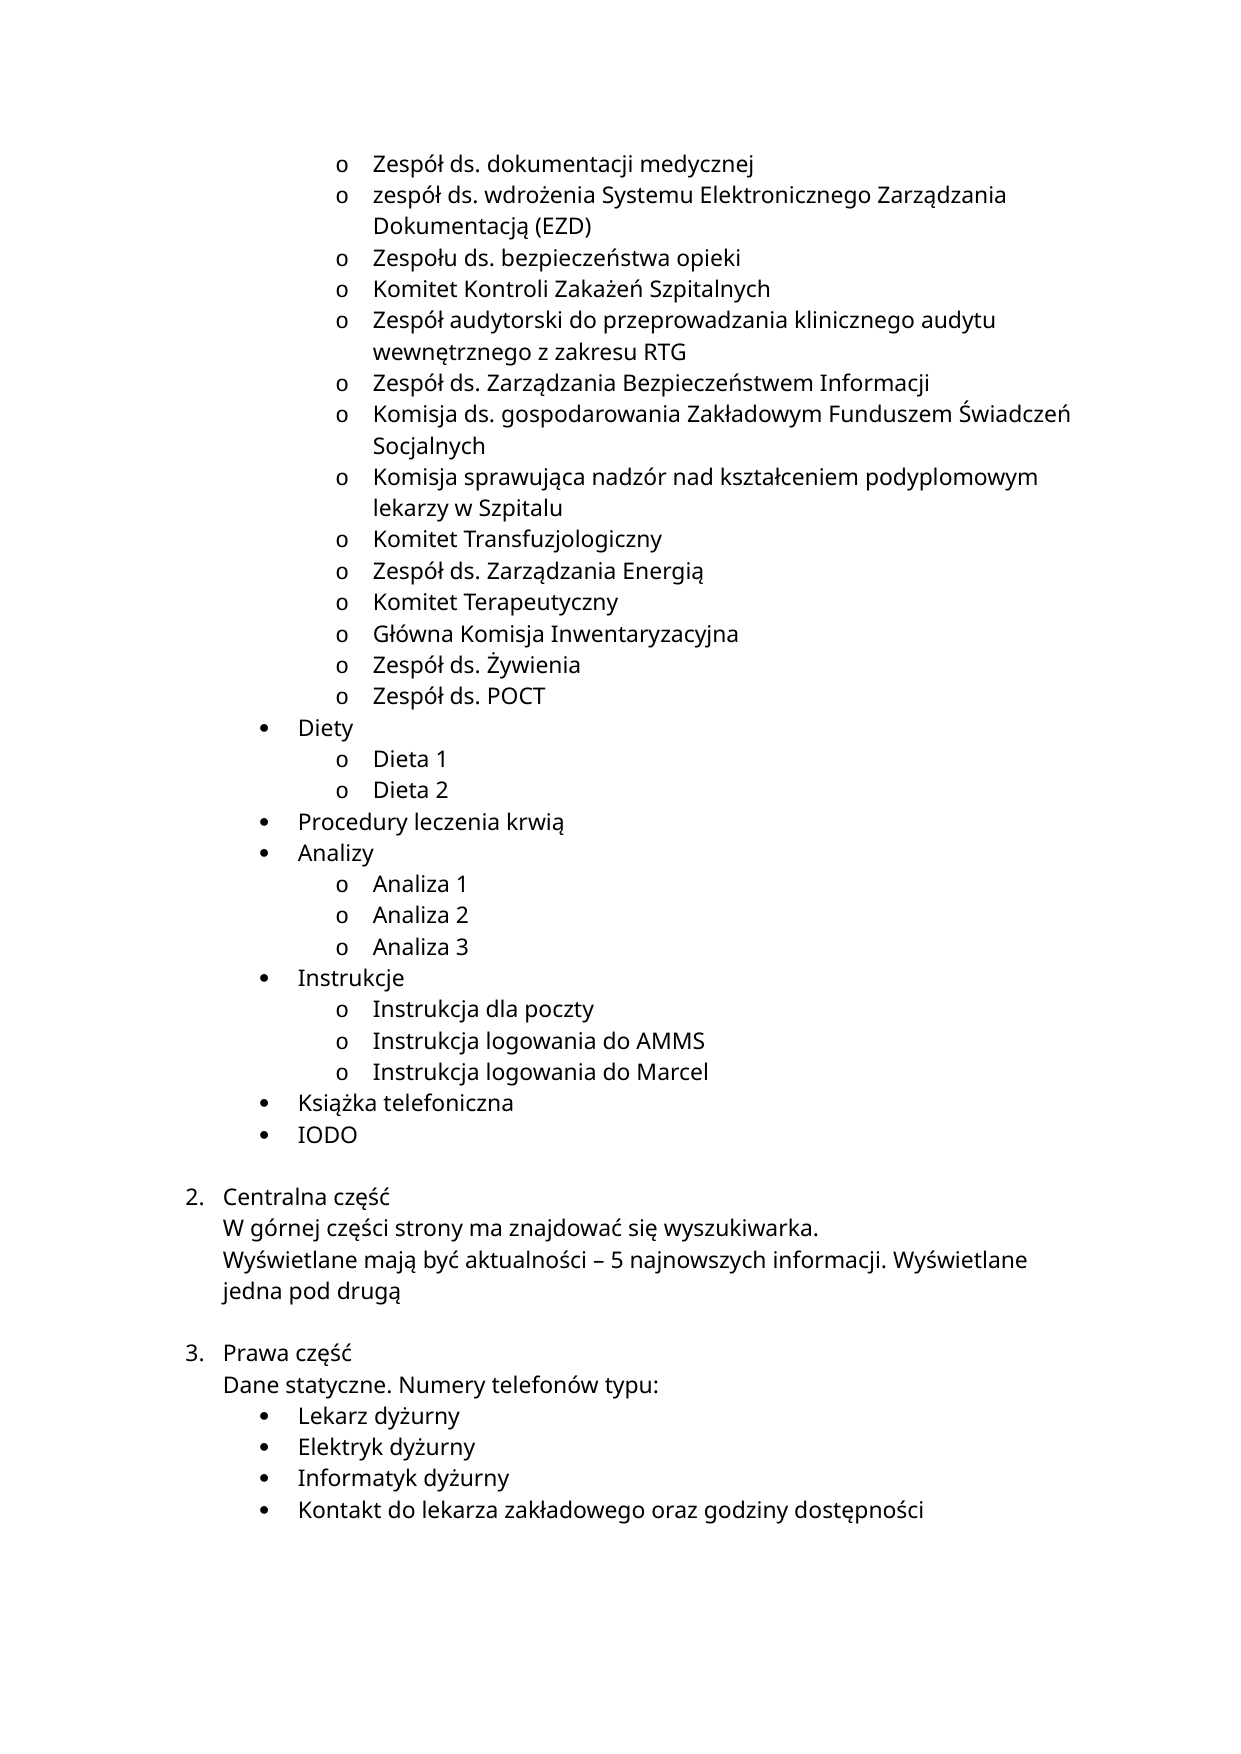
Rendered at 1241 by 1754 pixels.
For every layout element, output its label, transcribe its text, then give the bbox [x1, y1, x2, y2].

list Diety [260, 712, 1093, 743]
list Zespół ds. Zarządzania Bezpieczeństwem Informacji [335, 367, 1093, 398]
list Dane statyczne. Numery telefonów typu: [223, 1369, 1093, 1400]
list W górnej części strony ma znajdować się wyszukiwarka. [223, 1212, 1093, 1244]
list Elektryk dyżurny [260, 1431, 1093, 1462]
list Główna Komisja Inwentaryzacyjna [335, 617, 1093, 649]
list IODO [260, 1119, 1093, 1150]
list Lekarz dyżurny [260, 1400, 1093, 1431]
list Prawa część [185, 1337, 1093, 1369]
list Dieta 1 [335, 743, 1093, 774]
list Instrukcja logowania do AMMS [335, 1025, 1093, 1056]
list Zespół ds. dokumentacji medycznej [335, 148, 1093, 179]
list Wyświetlane mają być aktualności – 5 najnowszych informacji. Wyświetlane jedna pod drugą [223, 1244, 1093, 1306]
list Komisja ds. gospodarowania Zakładowym Funduszem Świadczeń Socjalnych [335, 398, 1093, 461]
list Zespół ds. Żywienia [335, 649, 1093, 680]
list Instrukcja logowania do Marcel [335, 1056, 1093, 1087]
list Dieta 2 [335, 774, 1093, 806]
list Zespół ds. Zarządzania Energią [335, 555, 1093, 586]
list Analiza 1 [335, 868, 1093, 899]
list Analizy [260, 837, 1093, 868]
list Instrukcja dla poczty [335, 993, 1093, 1025]
list Kontakt do lekarza zakładowego oraz godziny dostępności [260, 1494, 1093, 1525]
list Komisja sprawująca nadzór nad kształceniem podyplomowym lekarzy w Szpitalu [335, 461, 1093, 523]
list Komitet Transfuzjologiczny [335, 523, 1093, 555]
list Procedury leczenia krwią [260, 806, 1093, 837]
list Komitet Kontroli Zakażeń Szpitalnych [335, 273, 1093, 304]
list Książka telefoniczna [260, 1087, 1093, 1119]
list Analiza 2 [335, 899, 1093, 931]
list Informatyk dyżurny [260, 1462, 1093, 1494]
list Analiza 3 [335, 931, 1093, 962]
list Zespołu ds. bezpieczeństwa opieki [335, 242, 1093, 273]
list zespół ds. wdrożenia Systemu Elektronicznego Zarządzania Dokumentacją (EZD) [335, 179, 1093, 242]
list Centralna część [185, 1181, 1093, 1212]
list Komitet Terapeutyczny [335, 586, 1093, 617]
list Instrukcje [260, 962, 1093, 993]
list Zespół audytorski do przeprowadzania klinicznego audytu wewnętrznego z zakresu RTG [335, 304, 1093, 367]
list Zespół ds. POCT [335, 680, 1093, 712]
